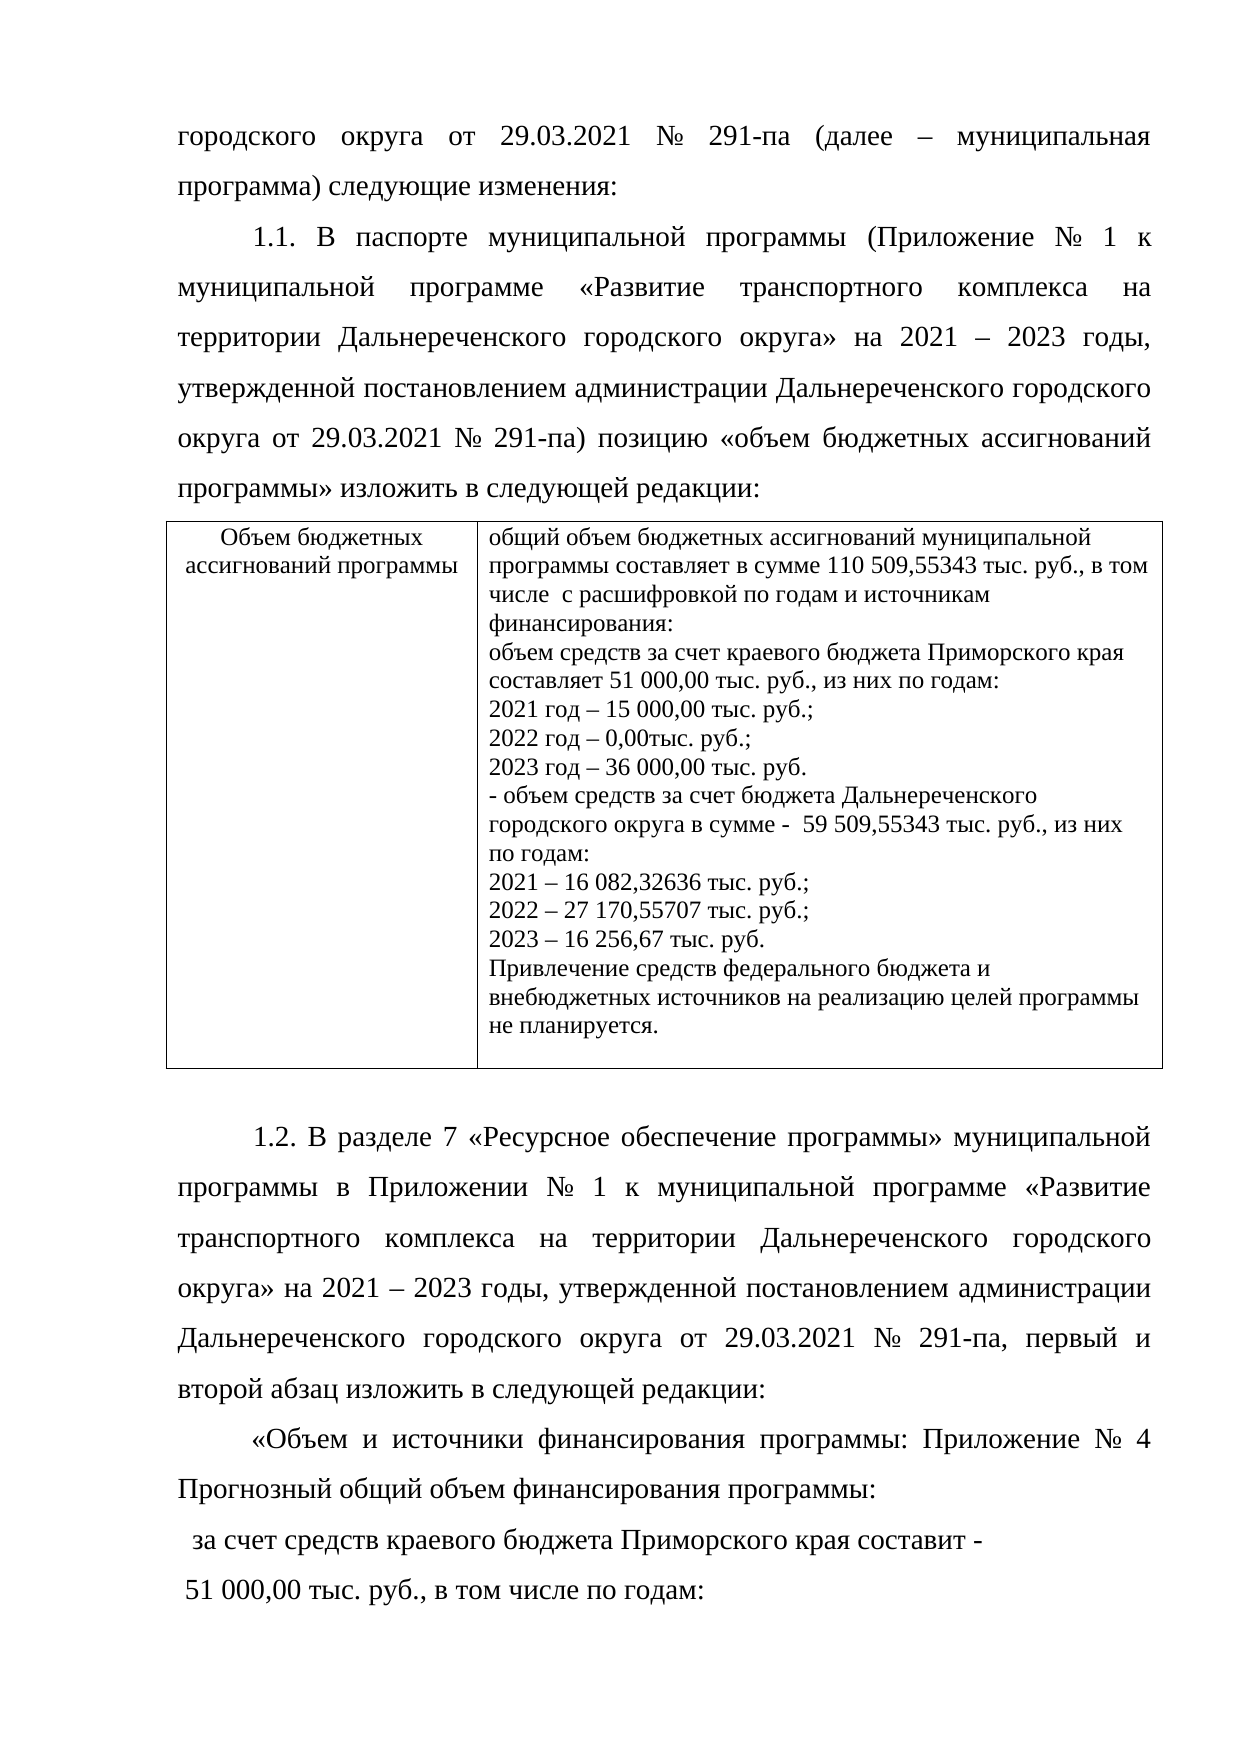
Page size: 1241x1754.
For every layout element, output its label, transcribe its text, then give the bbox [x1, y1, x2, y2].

table_header Объем бюджетных ассигнований программы [167, 522, 477, 1068]
text за счет средств краевого бюджета Приморского края составит - [177, 1522, 1152, 1555]
text «Объем и источники финансирования программы: Приложение № 4 Прогнозный общий объем финансирования программы: [177, 1421, 1152, 1505]
text 51 000,00 тыс. руб., в том числе по годам: [177, 1572, 1152, 1606]
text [177, 118, 1152, 202]
text 1.1. В паспорте муниципальной программы (Приложение № 1 к муниципальной программе «Развитие транспортного комплекса на территории Дальнереченского городского округа» на 2021 – 2023 годы, утвержденной постановлением администрации Дальнереченского городского округа от 29.03.2021 № 291-па) позицию «объем бюджетных ассигнований программы» изложить в следующей редакции: [177, 219, 1152, 504]
table_header общий объем бюджетных ассигнований муниципальной программы составляет в сумме 110 509,55343 тыс. руб., в том числе с расшифровкой по годам и источникам финансирования: объем средств за счет краевого бюджета Приморского края составляет 51 000,00 тыс. руб., из них по годам: 2021 год – 15 000,00 тыс. руб.; 2022 год – 0,00тыс. руб.; 2023 год – 36 000,00 тыс. руб. - объем средств за счет бюджета Дальнереченского городского округа в сумме - 59 509,55343 тыс. руб., из них по годам: 2021 – 16 082,32636 тыс. руб.; 2022 – 27 170,55707 тыс. руб.; 2023 – 16 256,67 тыс. руб. Привлечение средств федерального бюджета и внебюджетных источников на реализацию целей программы не планируется. [478, 522, 1162, 1068]
text 1.2. В разделе 7 «Ресурсное обеспечение программы» муниципальной программы в Приложении № 1 к муниципальной программе «Развитие транспортного комплекса на территории Дальнереченского городского округа» на 2021 – 2023 годы, утвержденной постановлением администрации Дальнереченского городского округа от 29.03.2021 № 291-па, первый и второй абзац изложить в следующей редакции: [177, 1119, 1152, 1404]
